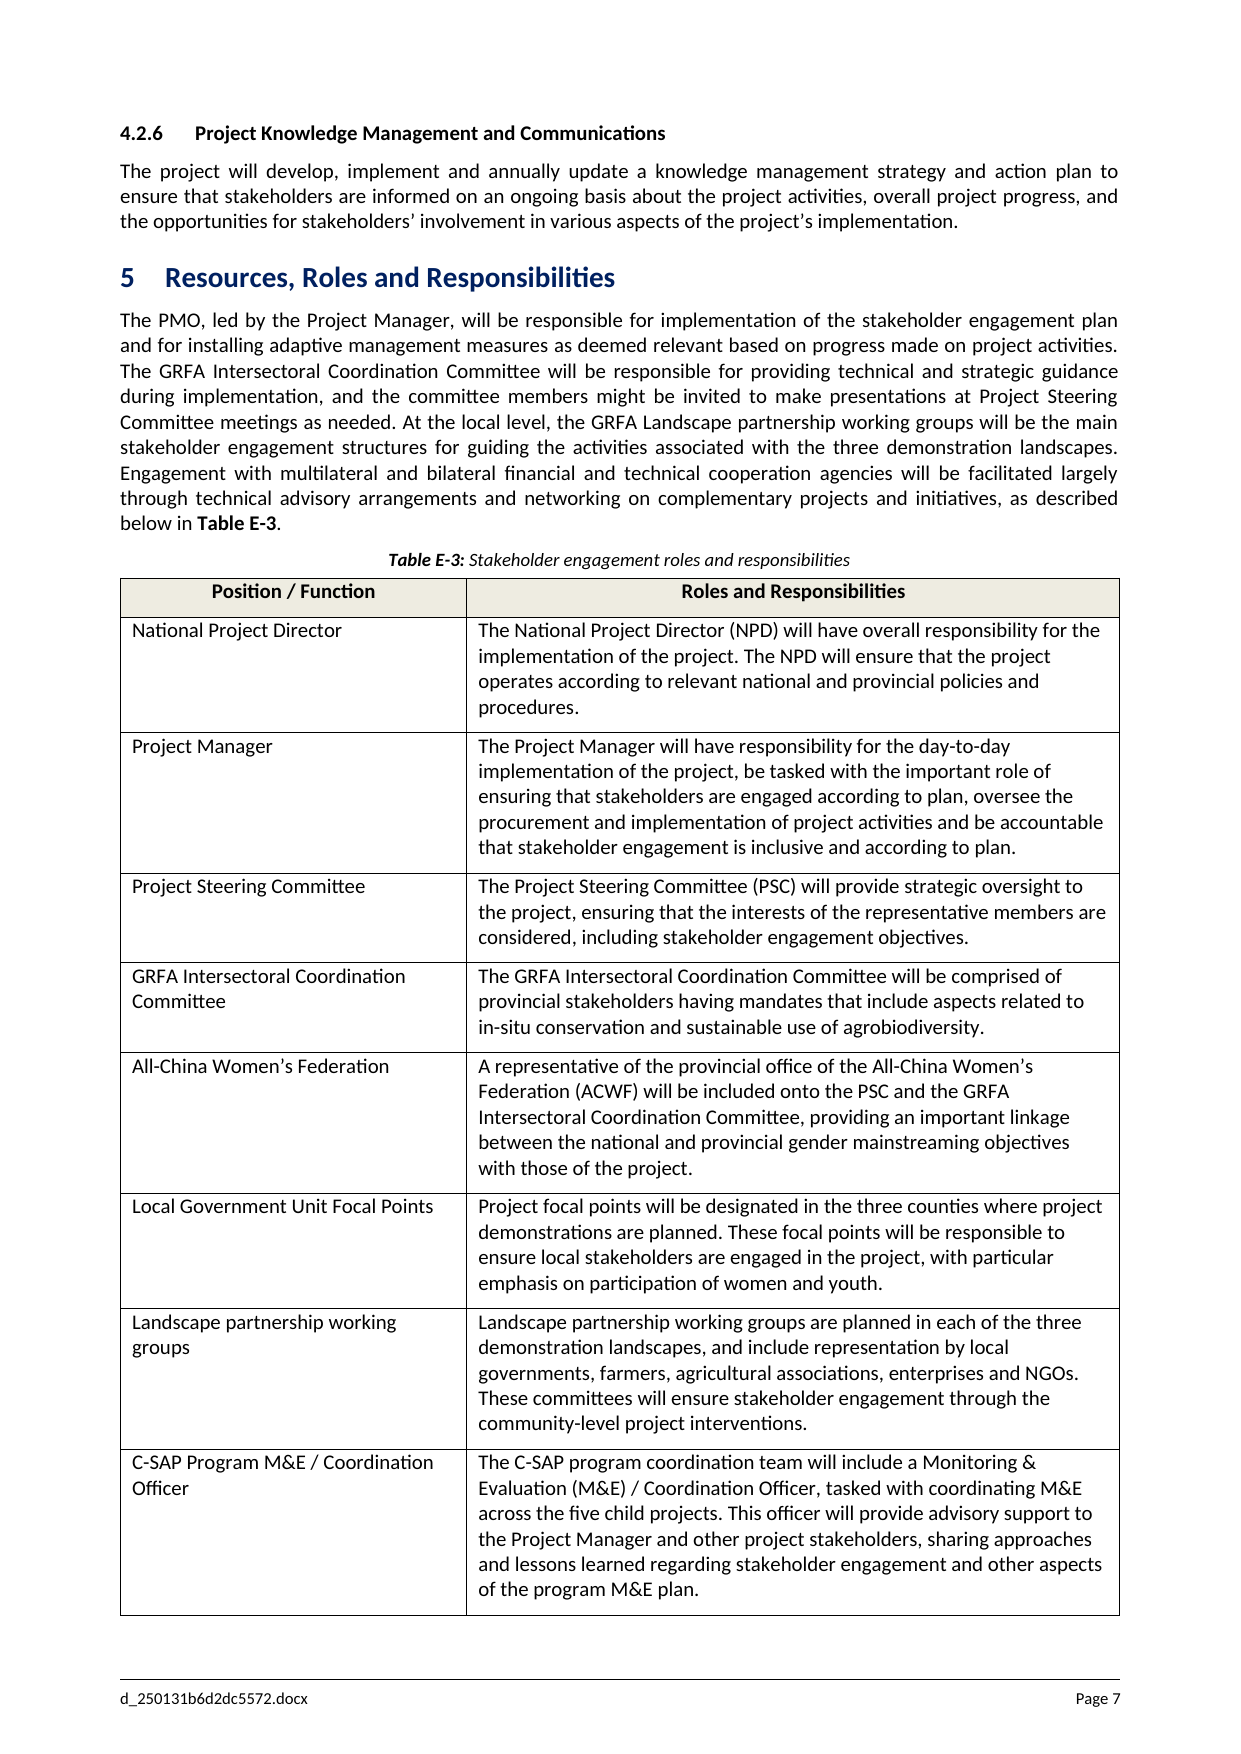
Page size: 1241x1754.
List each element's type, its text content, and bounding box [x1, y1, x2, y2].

table_cell Project Steering Committee [121, 874, 466, 962]
table_cell Project Manager [121, 733, 466, 872]
table_cell All-China Women’s Federation [121, 1053, 466, 1193]
table_cell The Project Manager will have responsibility for the day-to-day implementation of the project, be tasked with the important role of ensuring that stakeholders are engaged according to plan, oversee the procurement and implementation of project activities and be accountable that stakeholder engagement is inclusive and according to plan. [467, 733, 1119, 872]
table_cell The National Project Director (NPD) will have overall responsibility for the implementation of the project. The NPD will ensure that the project operates according to relevant national and provincial policies and procedures. [467, 618, 1119, 732]
table_cell Project focal points will be designated in the three counties where project demonstrations are planned. These focal points will be responsible to ensure local stakeholders are engaged in the project, with particular emphasis on participation of women and youth. [467, 1194, 1119, 1308]
table_cell The C-SAP program coordination team will include a Monitoring & Evaluation (M&E) / Coordination Officer, tasked with coordinating M&E across the five child projects. This officer will provide advisory support to the Project Manager and other project stakeholders, sharing approaches and lessons learned regarding stakeholder engagement and other aspects of the program M&E plan. [467, 1450, 1119, 1614]
table_cell Landscape partnership working groups are planned in each of the three demonstration landscapes, and include representation by local governments, farmers, agricultural associations, enterprises and NGOs. These committees will ensure stakeholder engagement through the community-level project interventions. [467, 1309, 1119, 1448]
table_header Position / Function [121, 579, 466, 617]
table_cell A representative of the provincial office of the All-China Women’s Federation (ACWF) will be included onto the PSC and the GRFA Intersectoral Coordination Committee, providing an important linkage between the national and provincial gender mainstreaming objectives with those of the project. [467, 1053, 1119, 1193]
table_header Roles and Responsibilities [467, 579, 1119, 617]
subtitle Project Knowledge Management and Communications [120, 120, 1120, 145]
text The PMO, led by the Project Manager, will be responsible for implementation of the stakeholder engagement plan and for installing adaptive management measures as deemed relevant based on progress made on project activities. The GRFA Intersectoral Coordination Committee will be responsible for providing technical and strategic guidance during implementation, and the committee members might be invited to make presentations at Project Steering Committee meetings as needed. At the local level, the GRFA Landscape partnership working groups will be the main stakeholder engagement structures for guiding the activities associated with the three demonstration landscapes. Engagement with multilateral and bilateral financial and technical cooperation agencies will be facilitated largely through technical advisory arrangements and networking on complementary projects and initiatives, as described below in Table E-3. [120, 307, 1120, 536]
table_cell C-SAP Program M&E / Coordination Officer [121, 1450, 466, 1614]
subtitle Resources, Roles and Responsibilities [120, 259, 1120, 295]
text Table E-3: Stakeholder engagement roles and responsibilities [120, 548, 1120, 571]
table_cell Local Government Unit Focal Points [121, 1194, 466, 1308]
table_cell Landscape partnership working groups [121, 1309, 466, 1448]
table_cell The GRFA Intersectoral Coordination Committee will be comprised of provincial stakeholders having mandates that include aspects related to in-situ conservation and sustainable use of agrobiodiversity. [467, 963, 1119, 1052]
table_cell GRFA Intersectoral Coordination Committee [121, 963, 466, 1052]
table_cell The Project Steering Committee (PSC) will provide strategic oversight to the project, ensuring that the interests of the representative members are considered, including stakeholder engagement objectives. [467, 874, 1119, 962]
table_cell National Project Director [121, 618, 466, 732]
text The project will develop, implement and annually update a knowledge management strategy and action plan to ensure that stakeholders are informed on an ongoing basis about the project activities, overall project progress, and the opportunities for stakeholders’ involvement in various aspects of the project’s implementation. [120, 158, 1120, 234]
